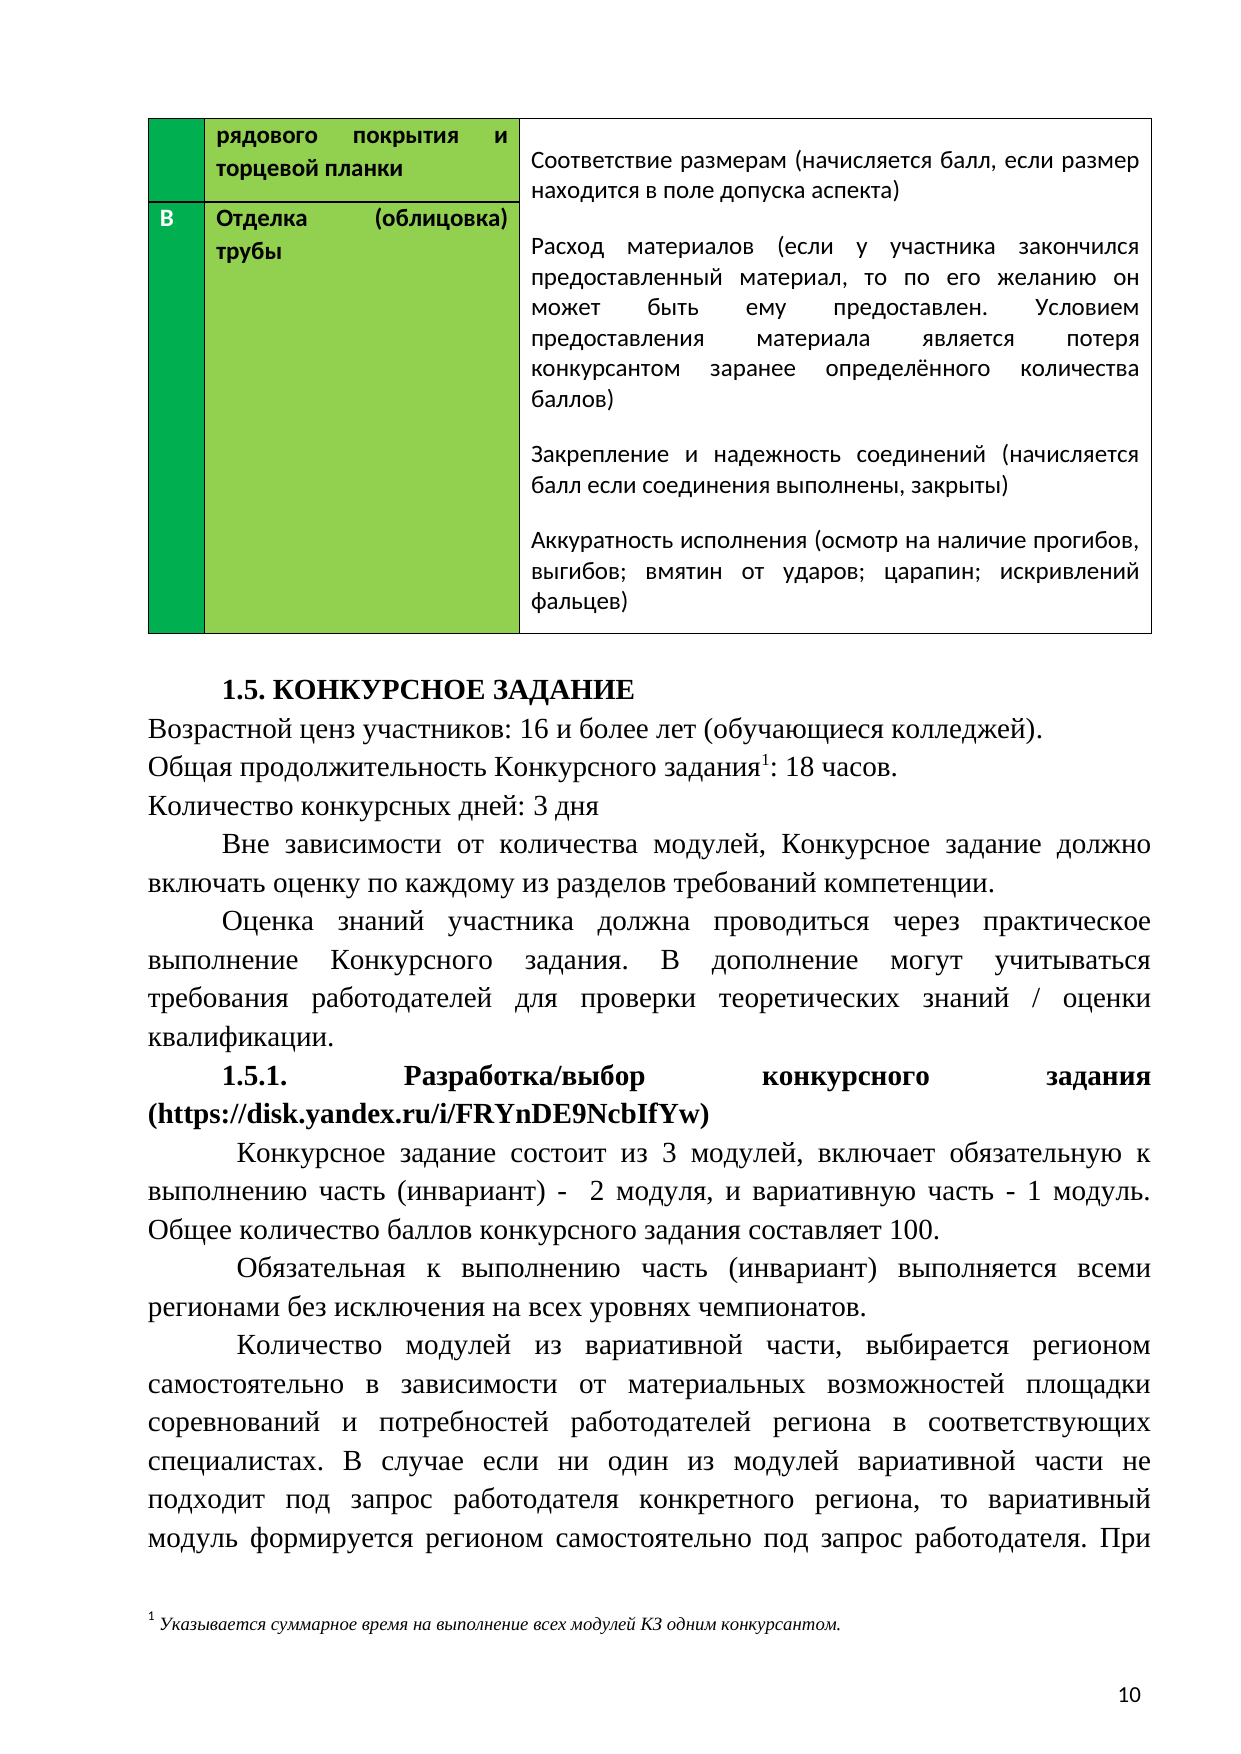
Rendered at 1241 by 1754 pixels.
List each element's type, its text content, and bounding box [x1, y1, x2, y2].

text Общая продолжительность Конкурсного задания: 18 часов. [148, 749, 1152, 783]
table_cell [205, 119, 519, 201]
text 1.5.1. Разработка/выбор конкурсного задания (https://disk.yandex.ru/i/FRYnDE9NcbIfYw) [148, 1058, 1152, 1130]
text 1.5. КОНКУРСНОЕ ЗАДАНИЕ [148, 672, 1152, 706]
text Оценка знаний участника должна проводиться через практическое выполнение Конкурсного задания. В дополнение могут учитываться требования работодателей для проверки теоретических знаний / оценки квалификации. [148, 903, 1152, 1053]
text Возрастной ценз участников: 16 и более лет (обучающиеся колледжей). [148, 711, 1152, 744]
text Обязательная к выполнению часть (инвариант) выполняется всеми регионами без исключения на всех уровнях чемпионатов. [148, 1250, 1152, 1322]
text Вне зависимости от количества модулей, Конкурсное задание должно включать оценку по каждому из разделов требований компетенции. [148, 826, 1152, 898]
table_cell В [149, 203, 204, 633]
text Конкурсное задание состоит из 3 модулей, включает обязательную к выполнению часть (инвариант) - 2 модуля, и вариативную часть - 1 модуль. Общее количество баллов конкурсного задания составляет 100. [148, 1135, 1152, 1245]
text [148, 1327, 1152, 1554]
text Количество конкурсных дней: 3 дня [148, 788, 1152, 821]
table_cell Б [149, 119, 204, 201]
table_cell Отделка (облицовка) трубы [205, 203, 519, 633]
